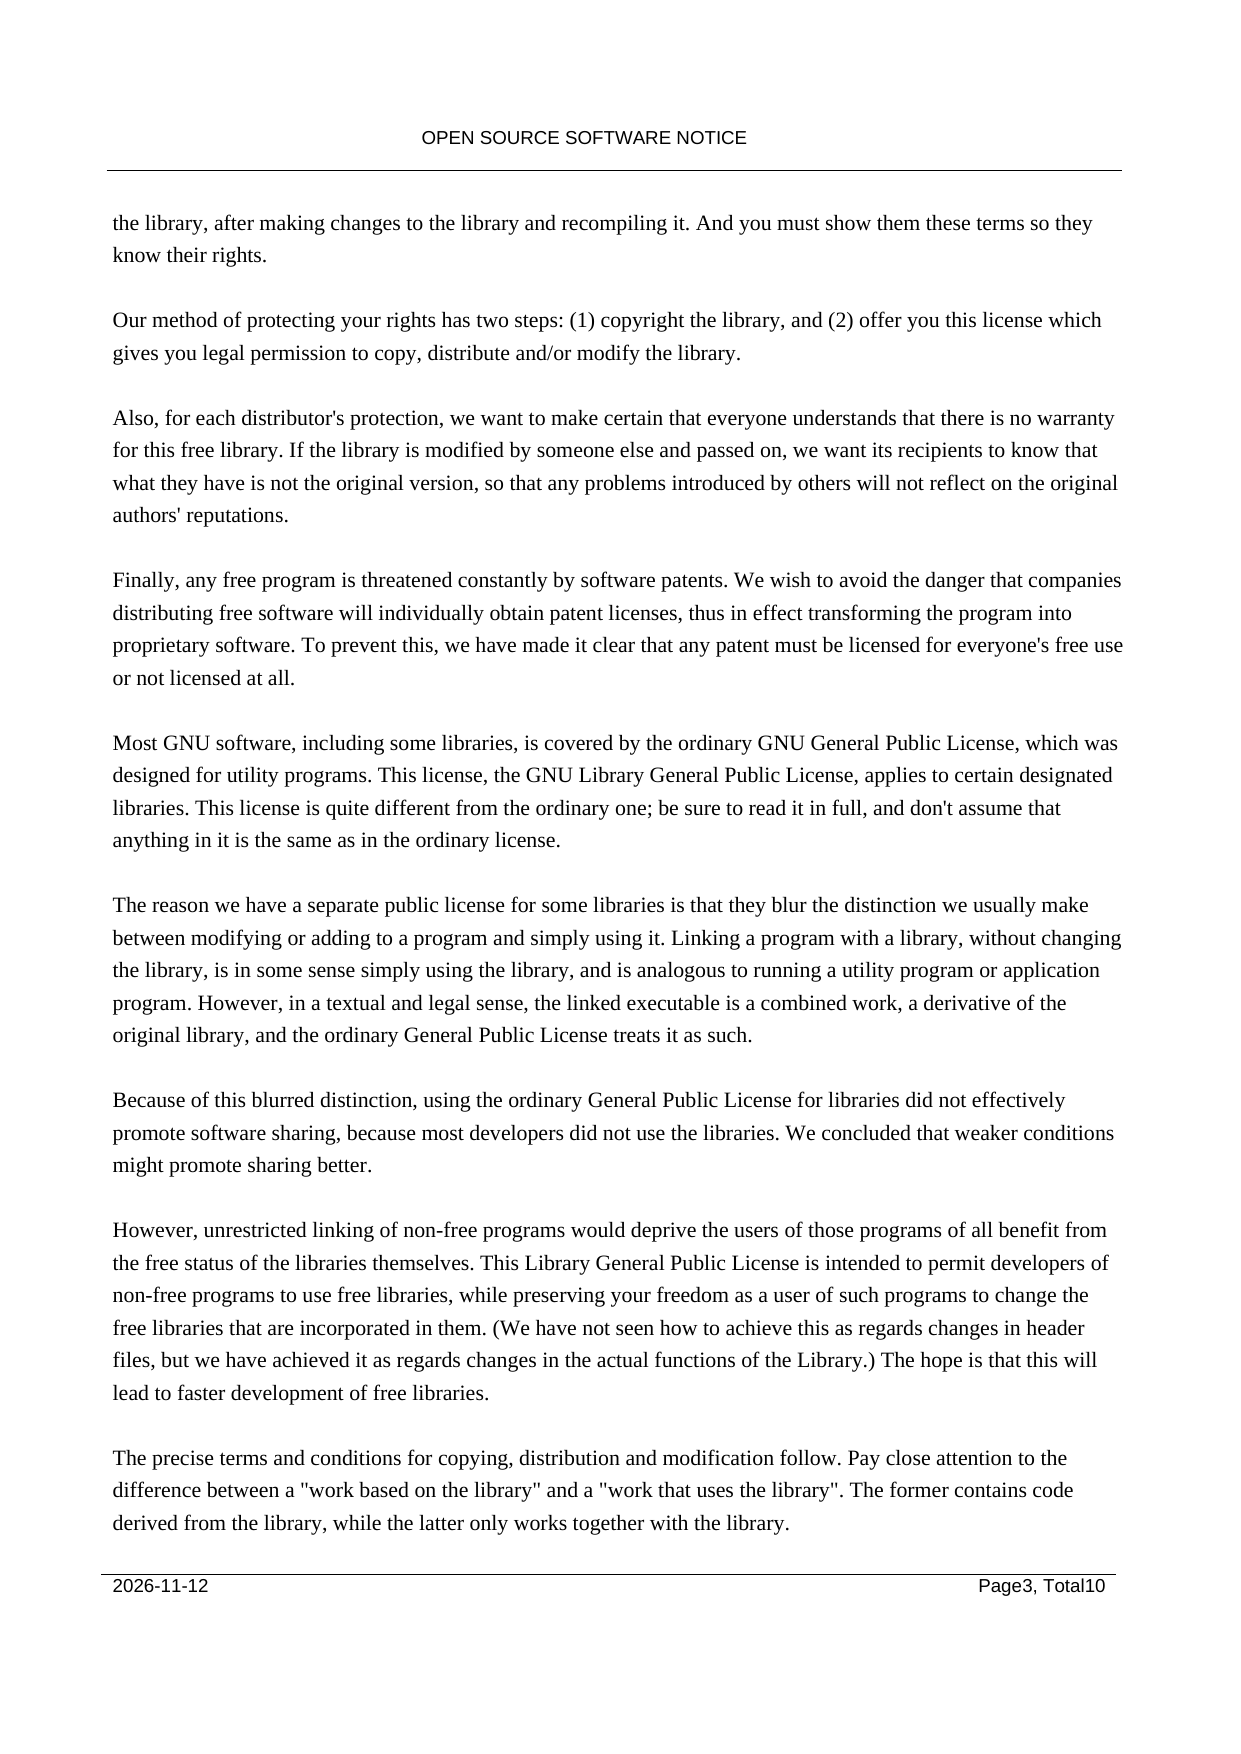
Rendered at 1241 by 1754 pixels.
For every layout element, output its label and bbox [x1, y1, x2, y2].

text [112, 206, 1128, 1539]
